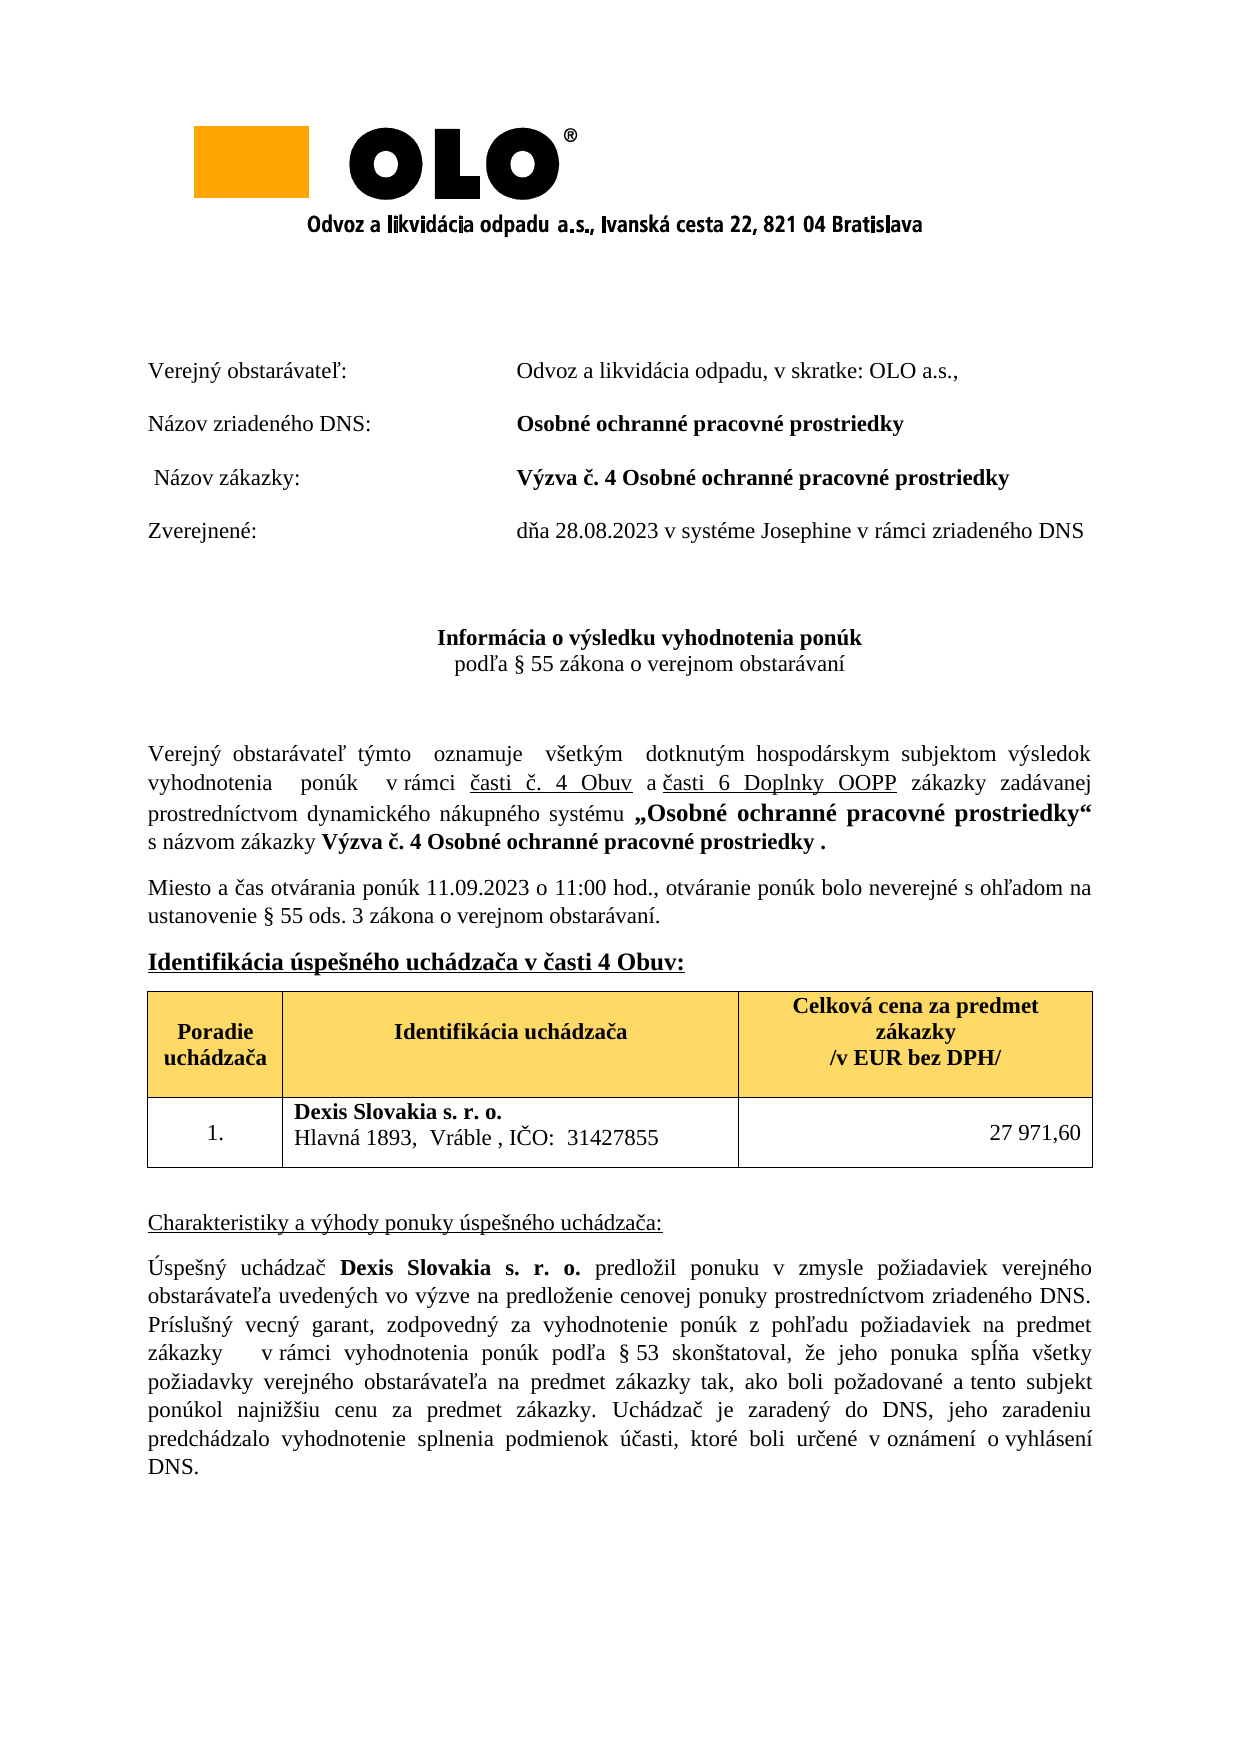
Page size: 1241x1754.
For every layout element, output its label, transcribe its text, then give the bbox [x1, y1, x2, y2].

table_cell 1. [148, 1098, 282, 1167]
text Verejný obstarávateľ: Odvoz a likvidácia odpadu, v skratke: OLO a.s., [148, 357, 1092, 383]
table_header Celková cena za predmet zákazky /v EUR bez DPH/ [739, 992, 1092, 1097]
text Úspešný uchádzač Dexis Slovakia s. r. o. predložil ponuku v zmysle požiadaviek verejného obstarávateľa uvedených vo výzve na predloženie cenovej ponuky prostredníctvom zriadeného DNS. Príslušný vecný garant, zodpovedný za vyhodnotenie ponúk z pohľadu požiadaviek na predmet zákazky v rámci vyhodnotenia ponúk podľa § 53 skonštatoval, že jeho ponuka spĺňa všetky požiadavky verejného obstarávateľa na predmet zákazky tak, ako boli požadované a tento subjekt ponúkol najnižšiu cenu za predmet zákazky. Uchádzač je zaradený do DNS, jeho zaradeniu predchádzalo vyhodnotenie splnenia podmienok účasti, ktoré boli určené v oznámení o vyhlásení DNS. [148, 1254, 1092, 1479]
text Názov zákazky: Výzva č. 4 Osobné ochranné pracovné prostriedky [148, 464, 1092, 490]
table_cell Dexis Slovakia s. r. o. Hlavná 1893, Vráble , IČO: 31427855 [283, 1098, 738, 1167]
table_cell 27 971,60 [739, 1098, 1092, 1167]
text Verejný obstarávateľ týmto oznamuje všetkým dotknutým hospodárskym subjektom výsledok vyhodnotenia ponúk v rámci časti č. 4 Obuv a časti 6 Doplnky OOPP zákazky zadávanej prostredníctvom dynamického nákupného systému „Osobné ochranné pracovné prostriedky“ s názvom zákazky Výzva č. 4 Osobné ochranné pracovné prostriedky . [148, 741, 1092, 855]
table_header Identifikácia uchádzača [283, 992, 738, 1097]
text Identifikácia úspešného uchádzača v časti 4 Obuv: [148, 947, 1092, 976]
text Miesto a čas otvárania ponúk 11.09.2023 o 11:00 hod., otváranie ponúk bolo neverejné s ohľadom na ustanovenie § 55 ods. 3 zákona o verejnom obstarávaní. [148, 873, 1092, 928]
text Názov zriadeného DNS: Osobné ochranné pracovné prostriedky [148, 410, 1092, 437]
table_header Poradie uchádzača [148, 992, 282, 1097]
subtitle Informácia o výsledku vyhodnotenia ponúk [133, 624, 1092, 650]
text Zverejnené: dňa 28.08.2023 v systéme Josephine v rámci zriadeného DNS [148, 517, 1092, 543]
text Charakteristiky a výhody ponuky úspešného uchádzača: [148, 1209, 1092, 1235]
text podľa § 55 zákona o verejnom obstarávaní [133, 650, 1092, 677]
